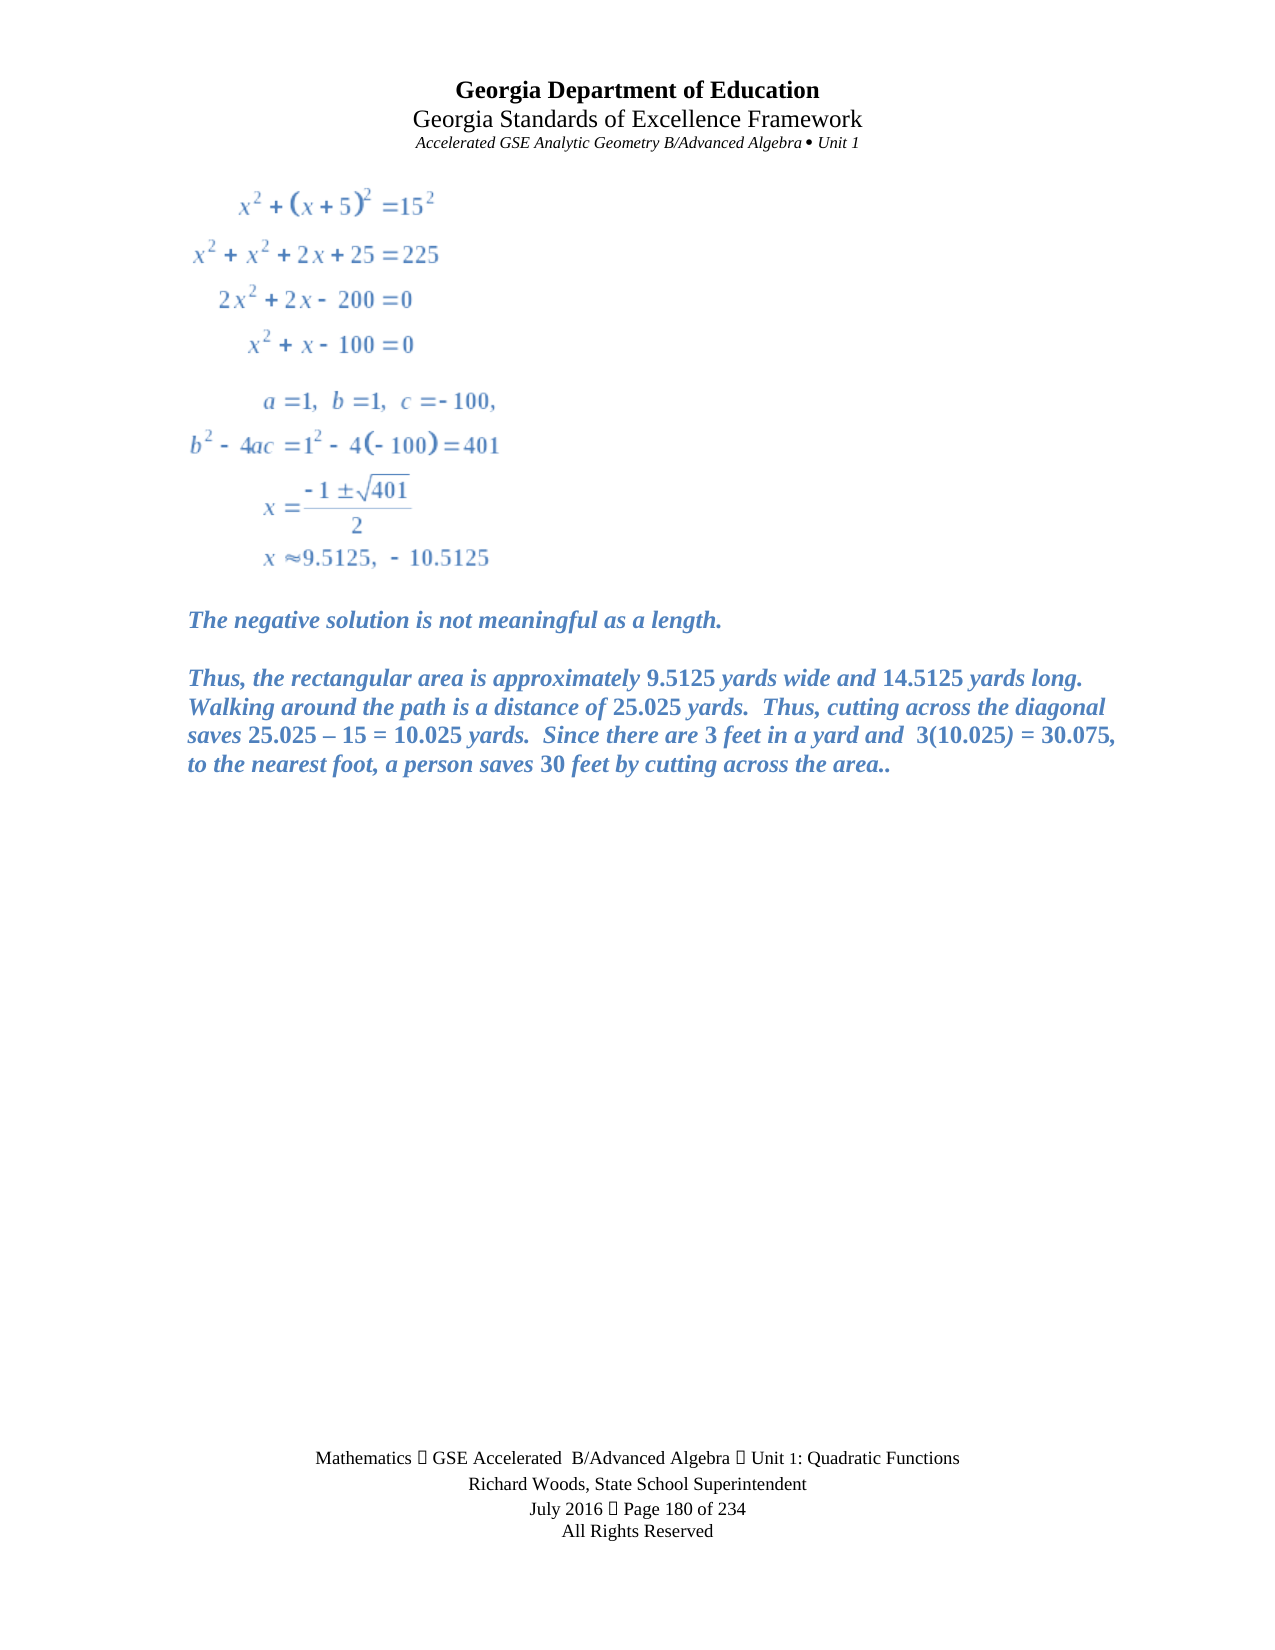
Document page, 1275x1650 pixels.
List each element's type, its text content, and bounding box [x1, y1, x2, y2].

text Thus, the rectangular area is approximately 9.5125 yards wide and 14.5125 yards long. Walking around the path is a distance of 25.025 yards. Thus, cutting across the diagonal saves 25.025 – 15 = 10.025 yards. Since there are 3 feet in a yard and 3(10.025) = 30.075, to the nearest foot, a person saves 30 feet by cutting across the area.. [187, 663, 1125, 778]
text The negative solution is not meaningful as a length. [187, 606, 1125, 634]
